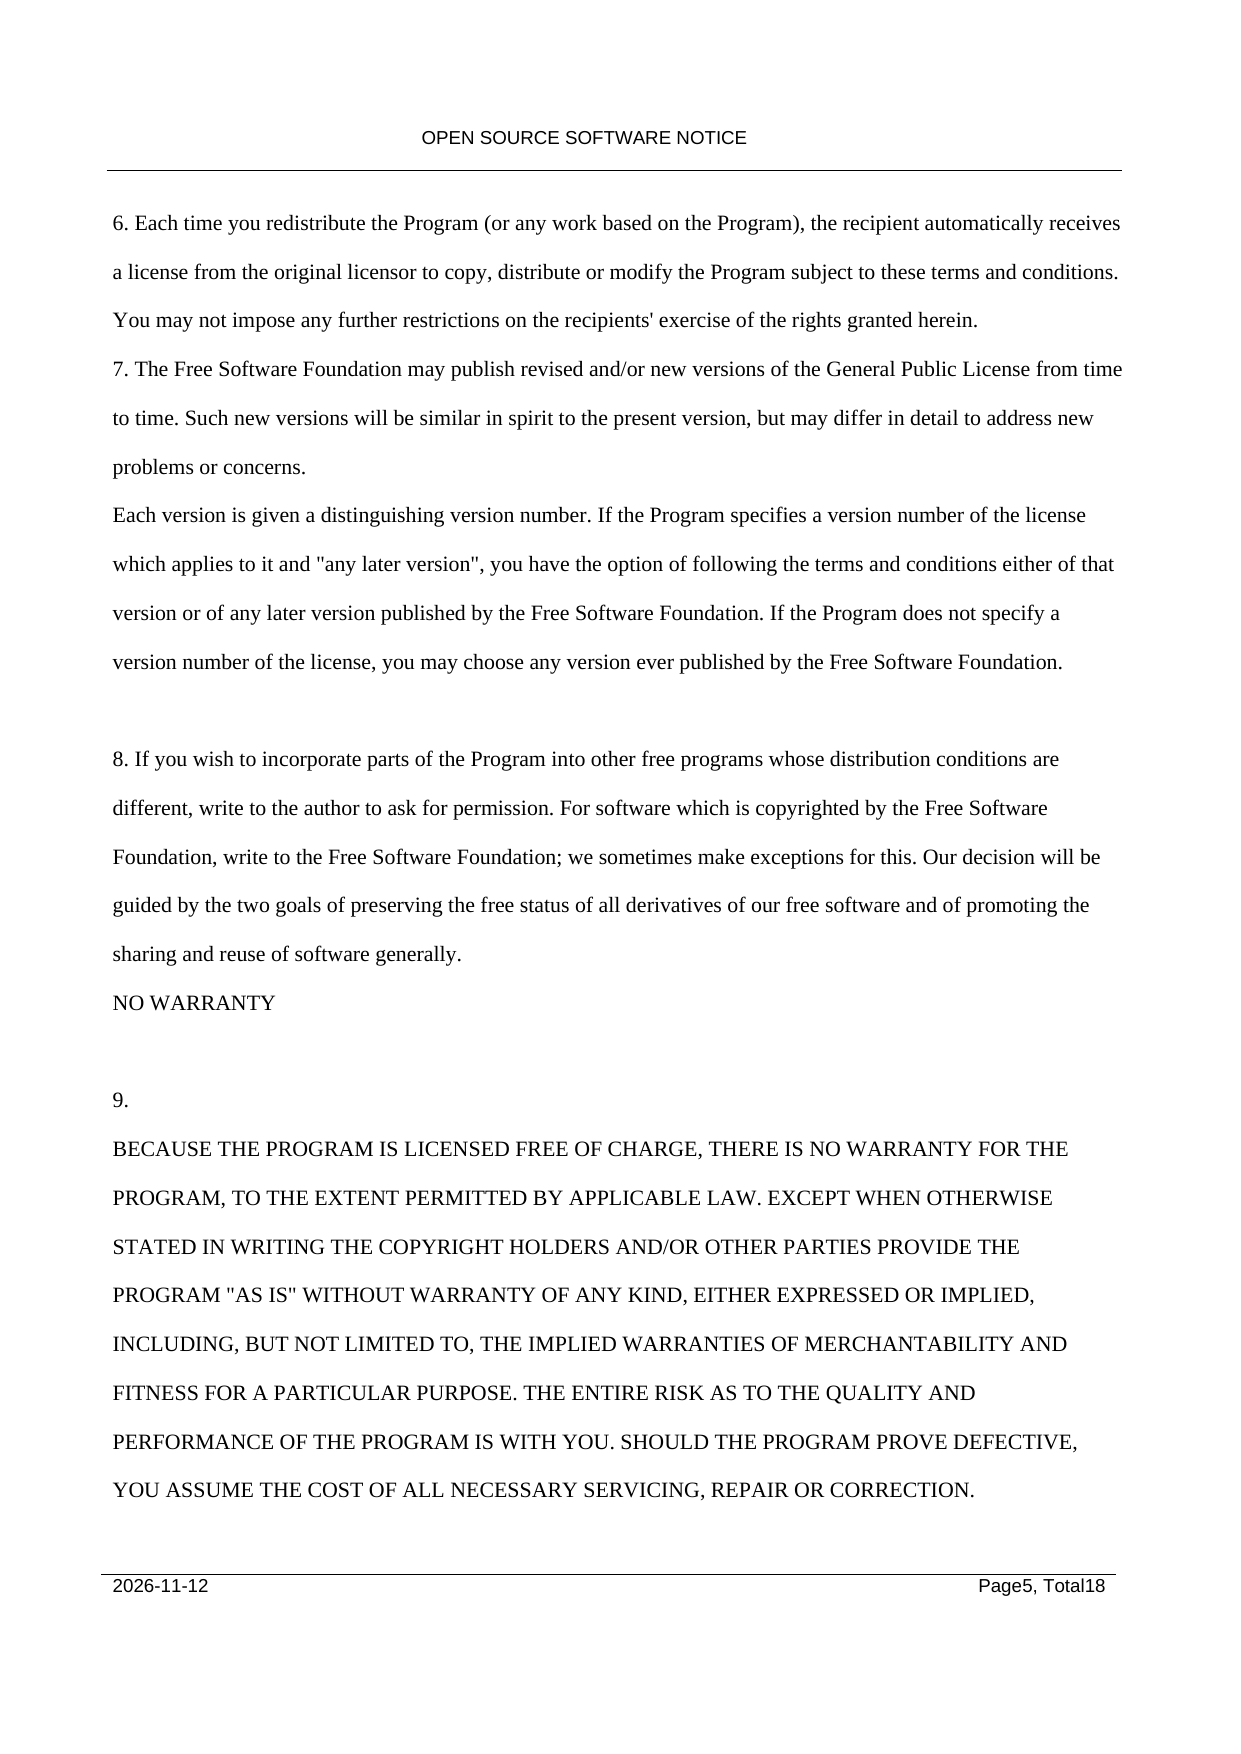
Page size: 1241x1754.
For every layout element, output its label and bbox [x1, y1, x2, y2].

text [112, 206, 1128, 1506]
